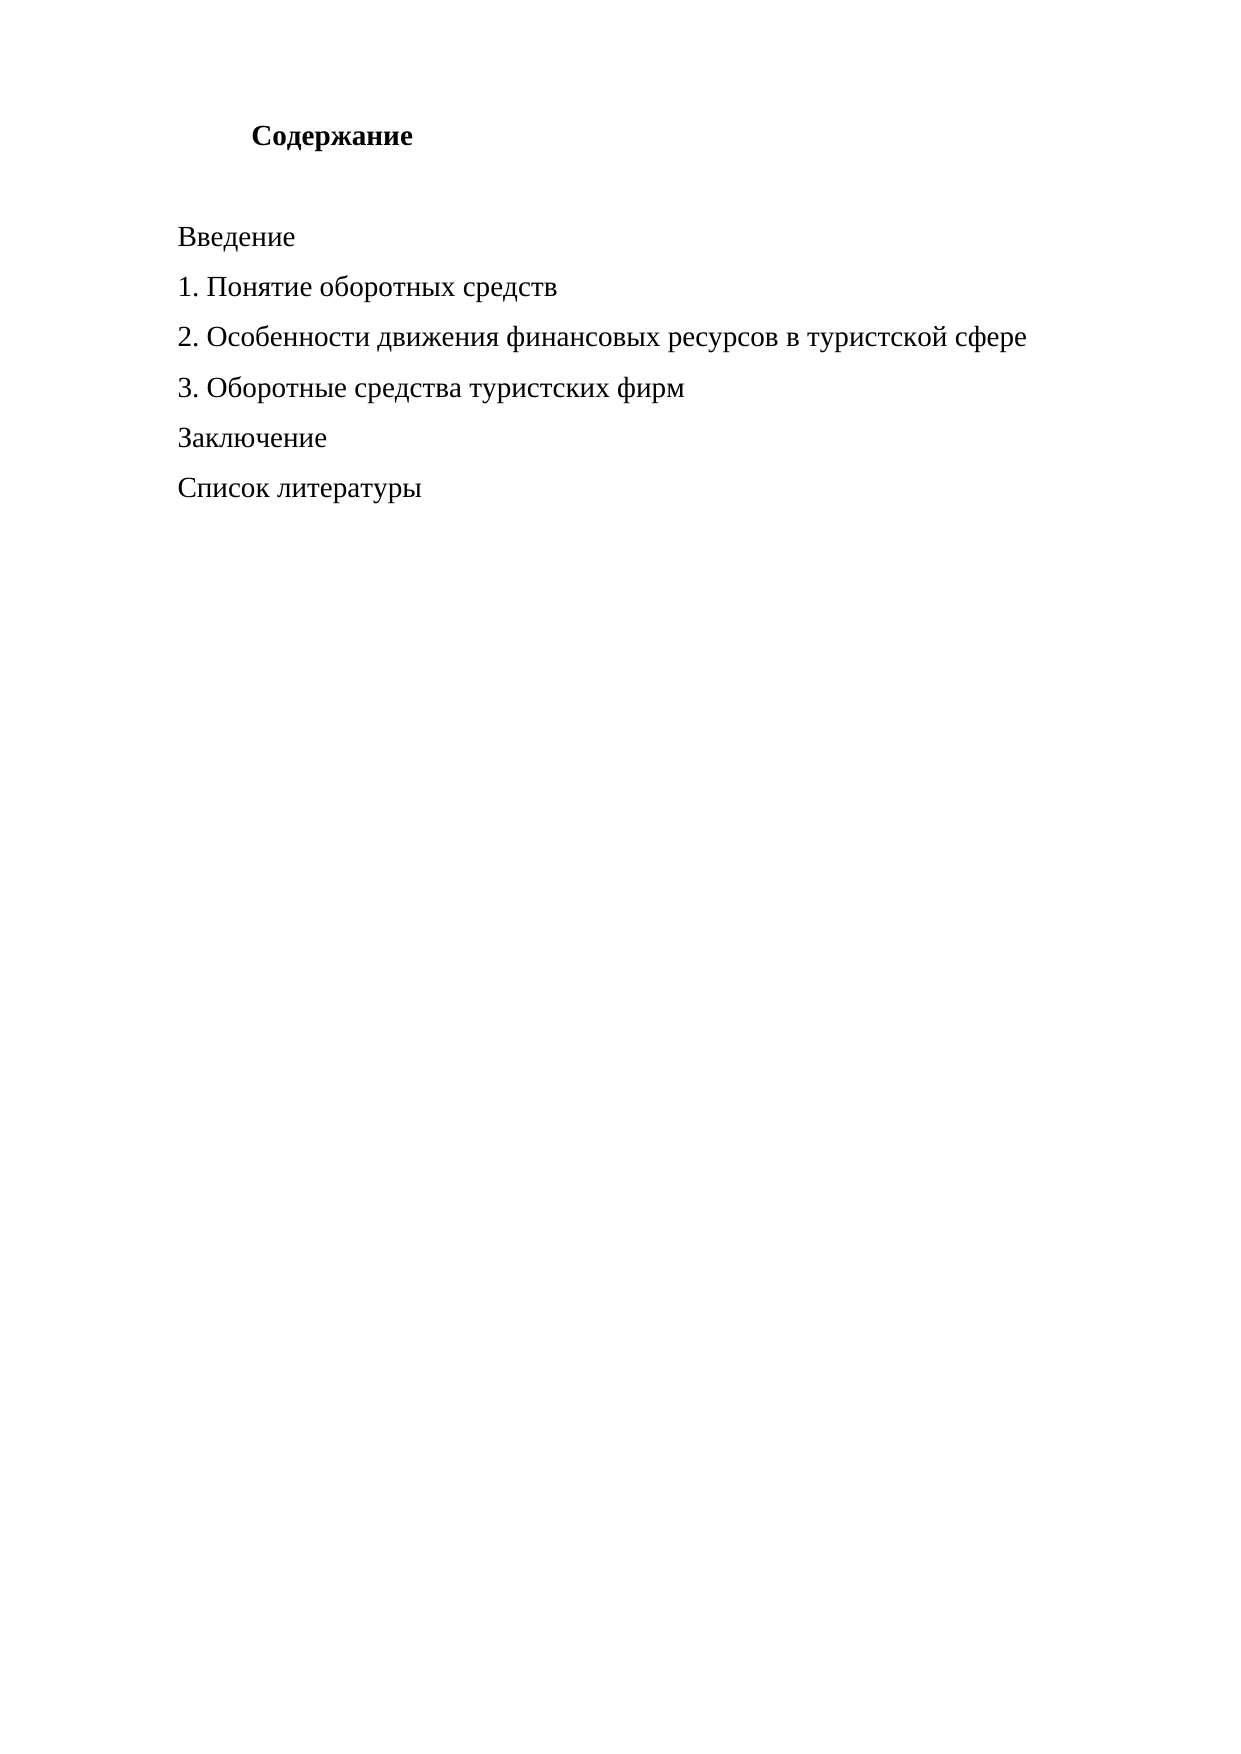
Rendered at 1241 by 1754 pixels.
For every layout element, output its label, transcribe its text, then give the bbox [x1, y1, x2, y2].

text Заключение [177, 420, 1152, 453]
text 2. Особенности движения финансовых ресурсов в туристской сфере [177, 319, 1152, 353]
text Список литературы [177, 470, 1152, 504]
subtitle Содержание [177, 118, 1152, 152]
text Введение [177, 219, 1152, 252]
text 3. Оборотные средства туристских фирм [177, 370, 1152, 403]
text 1. Понятие оборотных средств [177, 269, 1152, 303]
